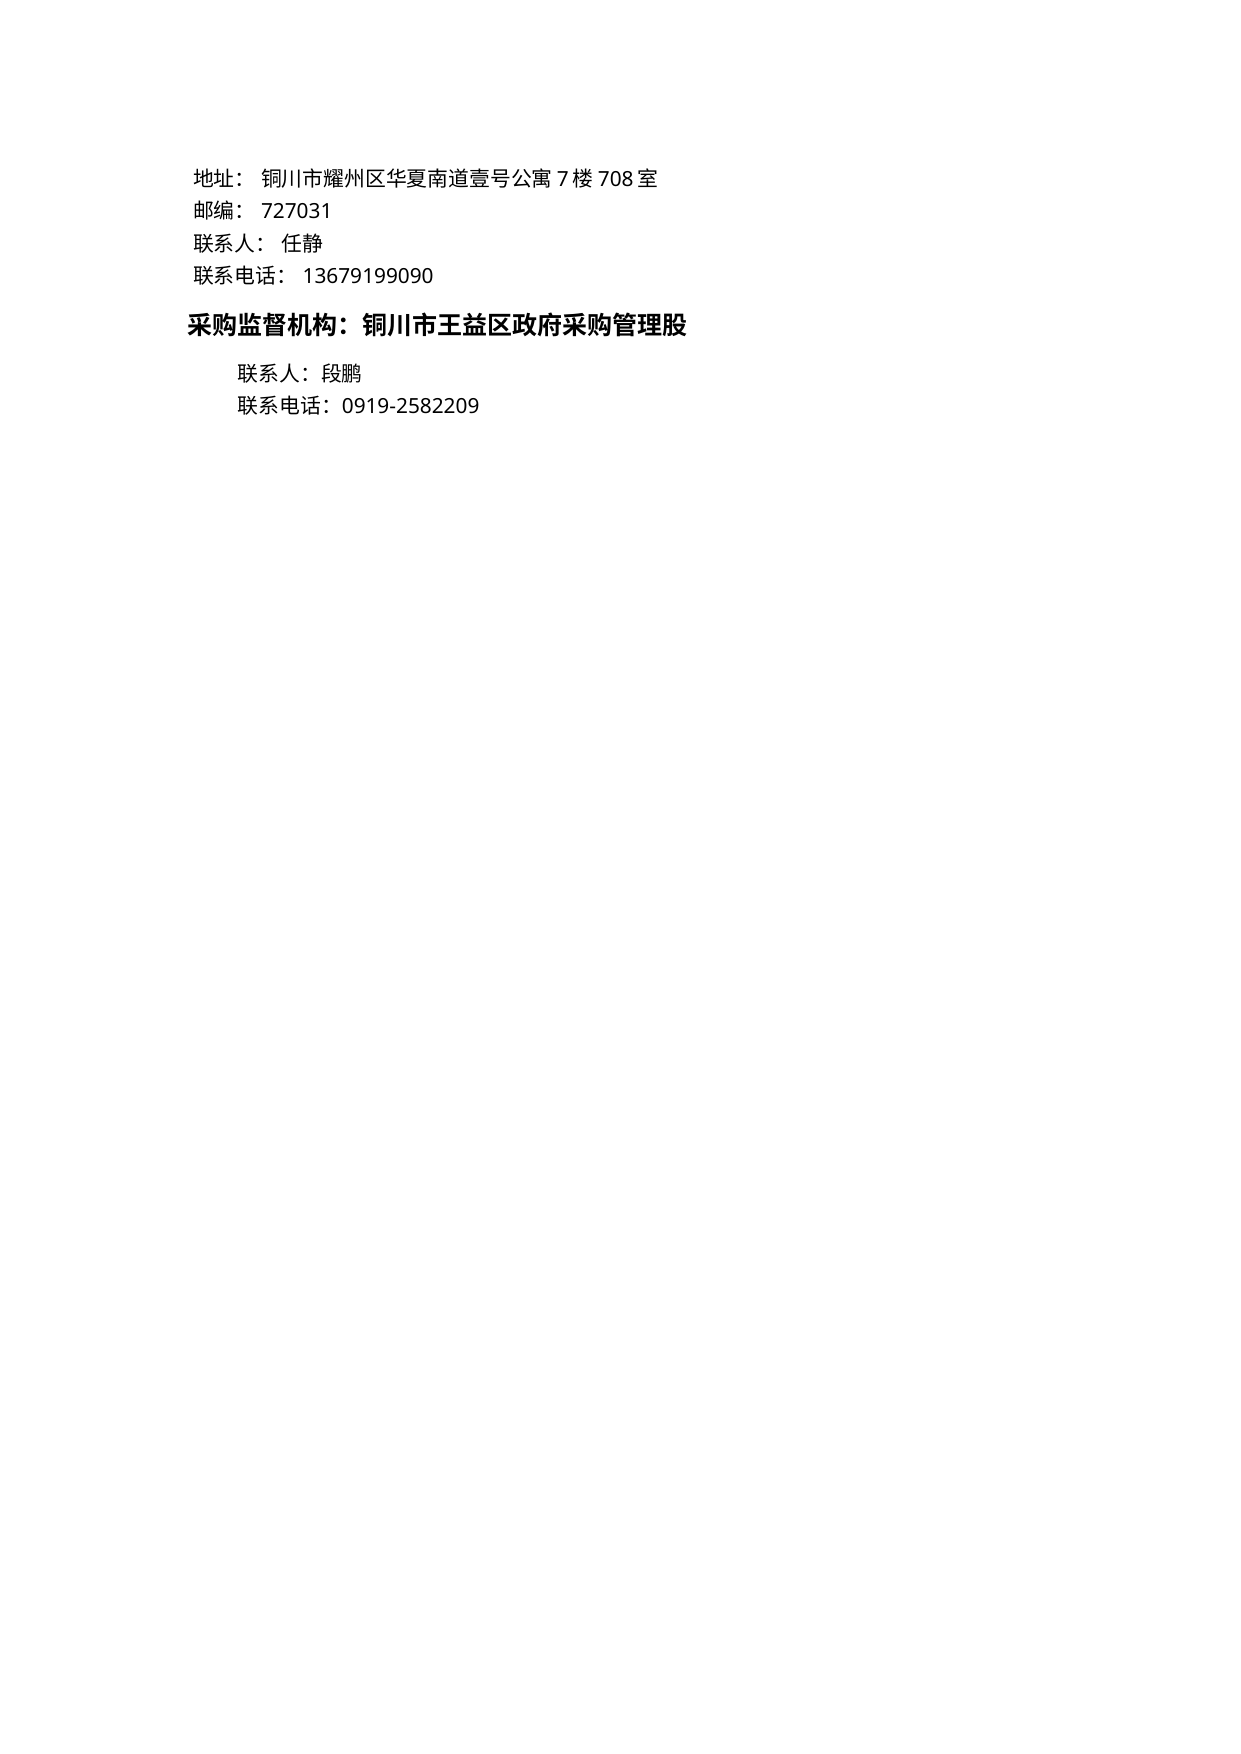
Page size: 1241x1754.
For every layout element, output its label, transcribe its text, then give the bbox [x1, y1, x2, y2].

text 邮编： 727031 [187, 194, 1053, 227]
text 地址： 铜川市耀州区华夏南道壹号公寓7楼708室 [187, 162, 1053, 194]
text 联系人： 任静 [187, 227, 1053, 259]
text 采购监督机构：铜川市王益区政府采购管理股 [187, 292, 1053, 357]
text 联系电话： 13679199090 [187, 259, 1053, 292]
text 联系电话：0919-2582209 [187, 389, 1053, 422]
text 联系人：段鹏 [187, 357, 1053, 389]
